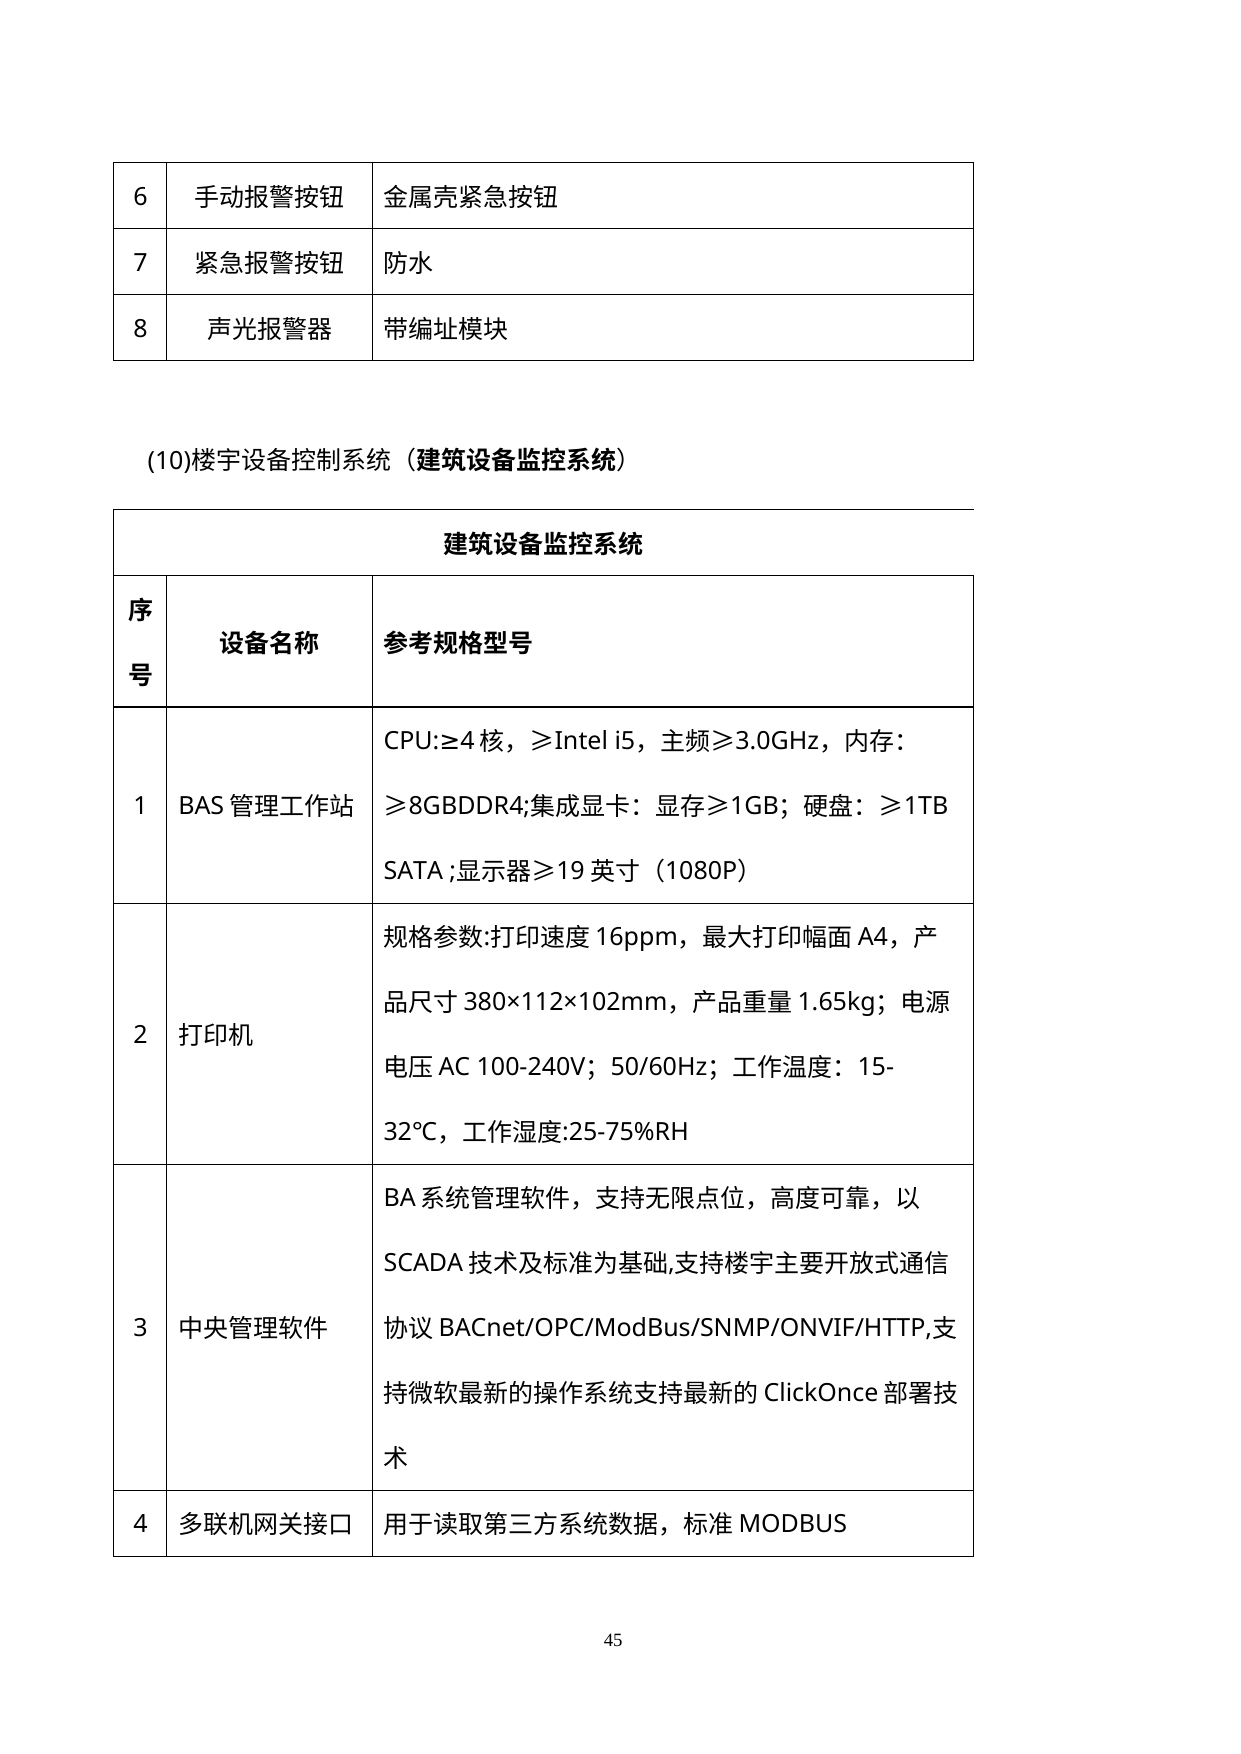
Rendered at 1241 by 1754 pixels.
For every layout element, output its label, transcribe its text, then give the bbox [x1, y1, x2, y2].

table_cell BA系统管理软件，支持无限点位，高度可靠，以SCADA技术及标准为基础,支持楼宇主要开放式通信协议BACnet/OPC/ModBus/SNMP/ONVIF/HTTP,支持微软最新的操作系统支持最新的ClickOnce部署技术 [373, 1165, 973, 1489]
table_cell 序号 [114, 576, 166, 706]
table_cell 2 [114, 904, 166, 1163]
table_cell 1 [114, 708, 166, 902]
table_cell 手动报警按钮 [167, 163, 372, 228]
table_cell 带编址模块 [373, 295, 973, 360]
table_cell 声光报警器 [167, 295, 372, 360]
table_cell 紧急报警按钮 [167, 229, 372, 294]
table_cell 3 [114, 1165, 166, 1489]
table_cell CPU:≥4核，≥Intel i5，主频≥3.0GHz，内存：≥8GBDDR4;集成显卡：显存≥1GB；硬盘：≥1TB SATA ;显示器≥19英寸（1080P） [373, 708, 973, 902]
table_cell 打印机 [167, 904, 372, 1163]
subtitle 楼宇设备控制系统（建筑设备监控系统） [147, 426, 1122, 491]
table_cell 4 [114, 1491, 166, 1556]
table_cell 8 [114, 295, 166, 360]
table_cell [373, 1491, 973, 1556]
table_header 建筑设备监控系统 [114, 510, 974, 575]
table_cell 中央管理软件 [167, 1165, 372, 1489]
table_cell 多联机网关接口 [167, 1491, 372, 1556]
table_cell BAS管理工作站 [167, 708, 372, 902]
table_cell 防水 [373, 229, 973, 294]
table_cell 参考规格型号 [373, 576, 973, 706]
table_cell 设备名称 [167, 576, 372, 706]
table_cell 规格参数:打印速度16ppm，最大打印幅面A4，产品尺寸380×112×102mm，产品重量1.65kg；电源电压AC 100-240V；50/60Hz；工作温度：15-32℃，工作湿度:25-75%RH [373, 904, 973, 1163]
table_cell 金属壳紧急按钮 [373, 163, 973, 228]
table_cell 7 [114, 229, 166, 294]
table_cell 6 [114, 163, 166, 228]
